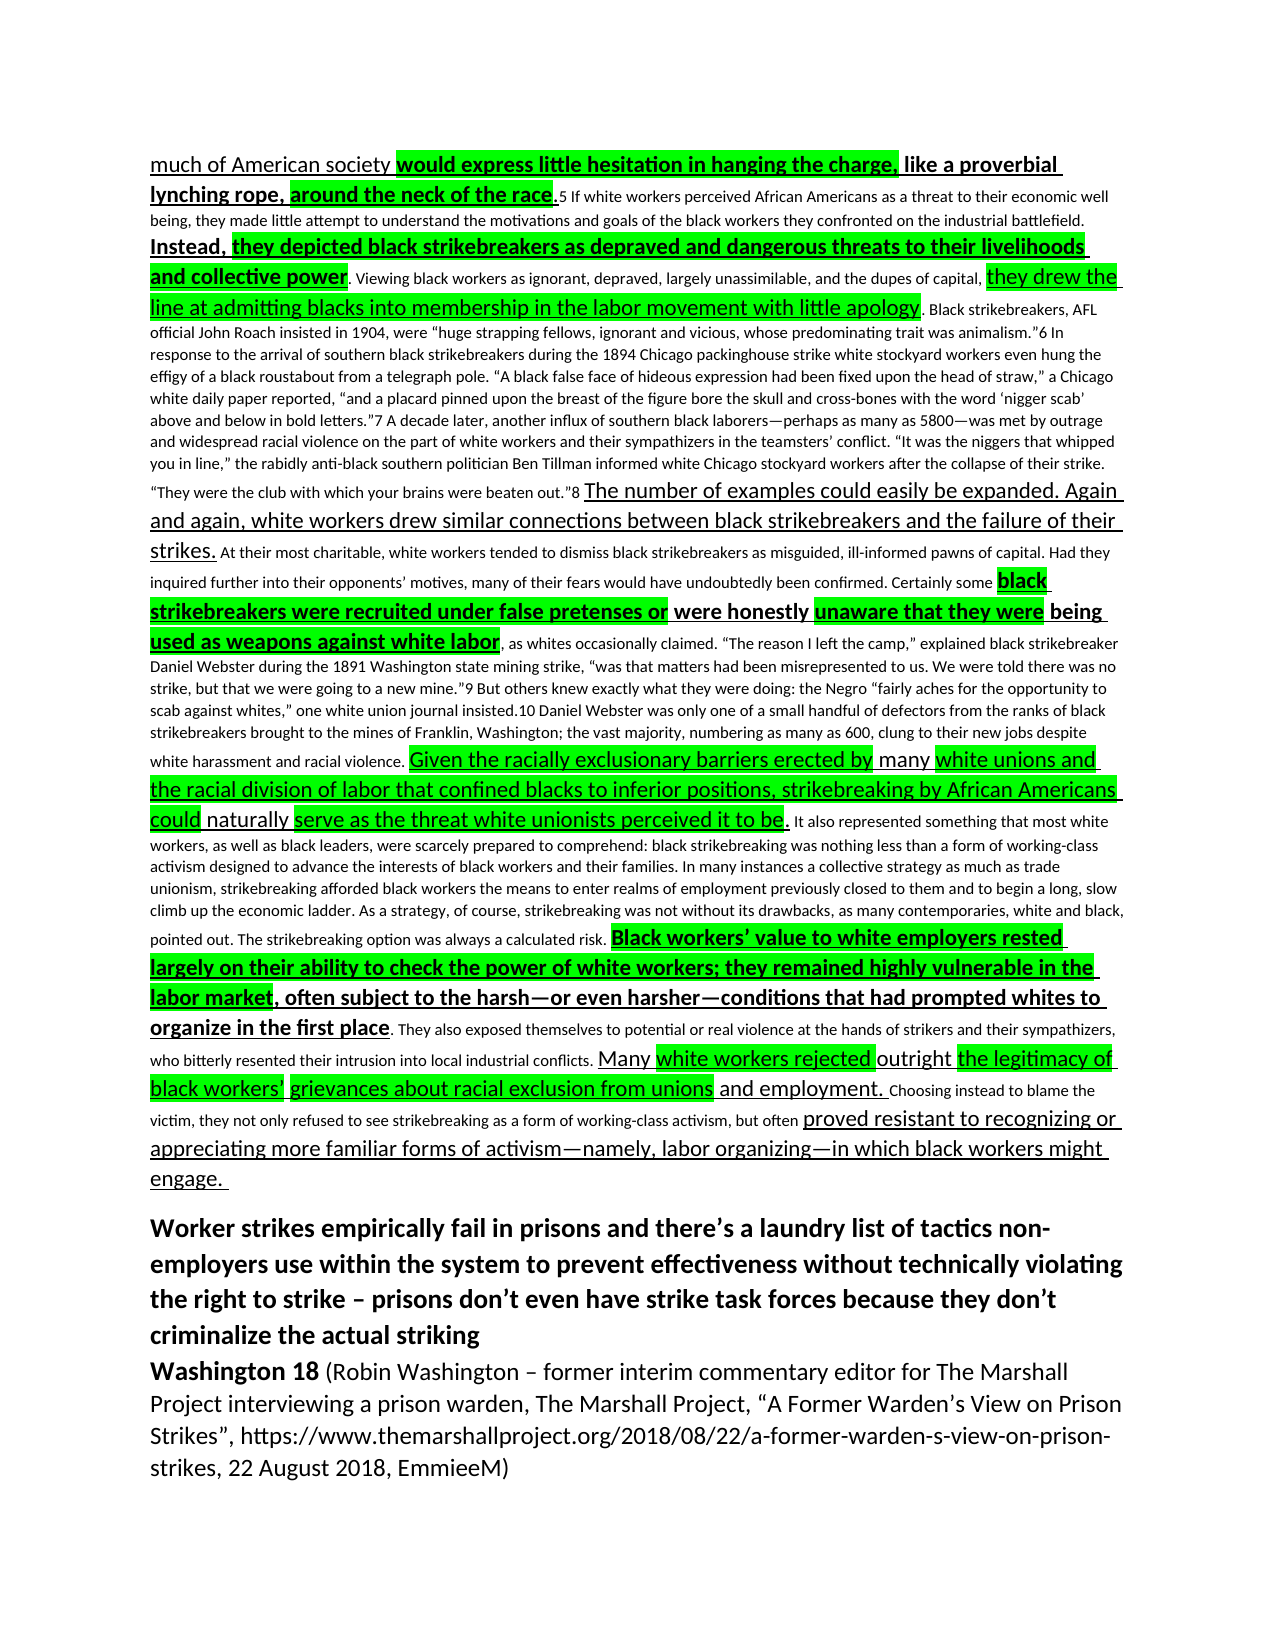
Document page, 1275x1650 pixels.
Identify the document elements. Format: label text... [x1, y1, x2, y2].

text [150, 150, 1125, 1193]
subtitle Worker strikes empirically fail in prisons and there’s a laundry list of tactics non-employers use within the system to prevent effectiveness without technically violating the right to strike – prisons don’t even have strike task forces because they don’t criminalize the actual striking [150, 1211, 1125, 1351]
text Washington 18 (Robin Washington – former interim commentary editor for The Marshall Project interviewing a prison warden, The Marshall Project, “A Former Warden’s View on Prison Strikes”, https://www.themarshallproject.org/2018/08/22/a-former-warden-s-view-on-prison-strikes, 22 August 2018, EmmieeM) [150, 1354, 1125, 1483]
